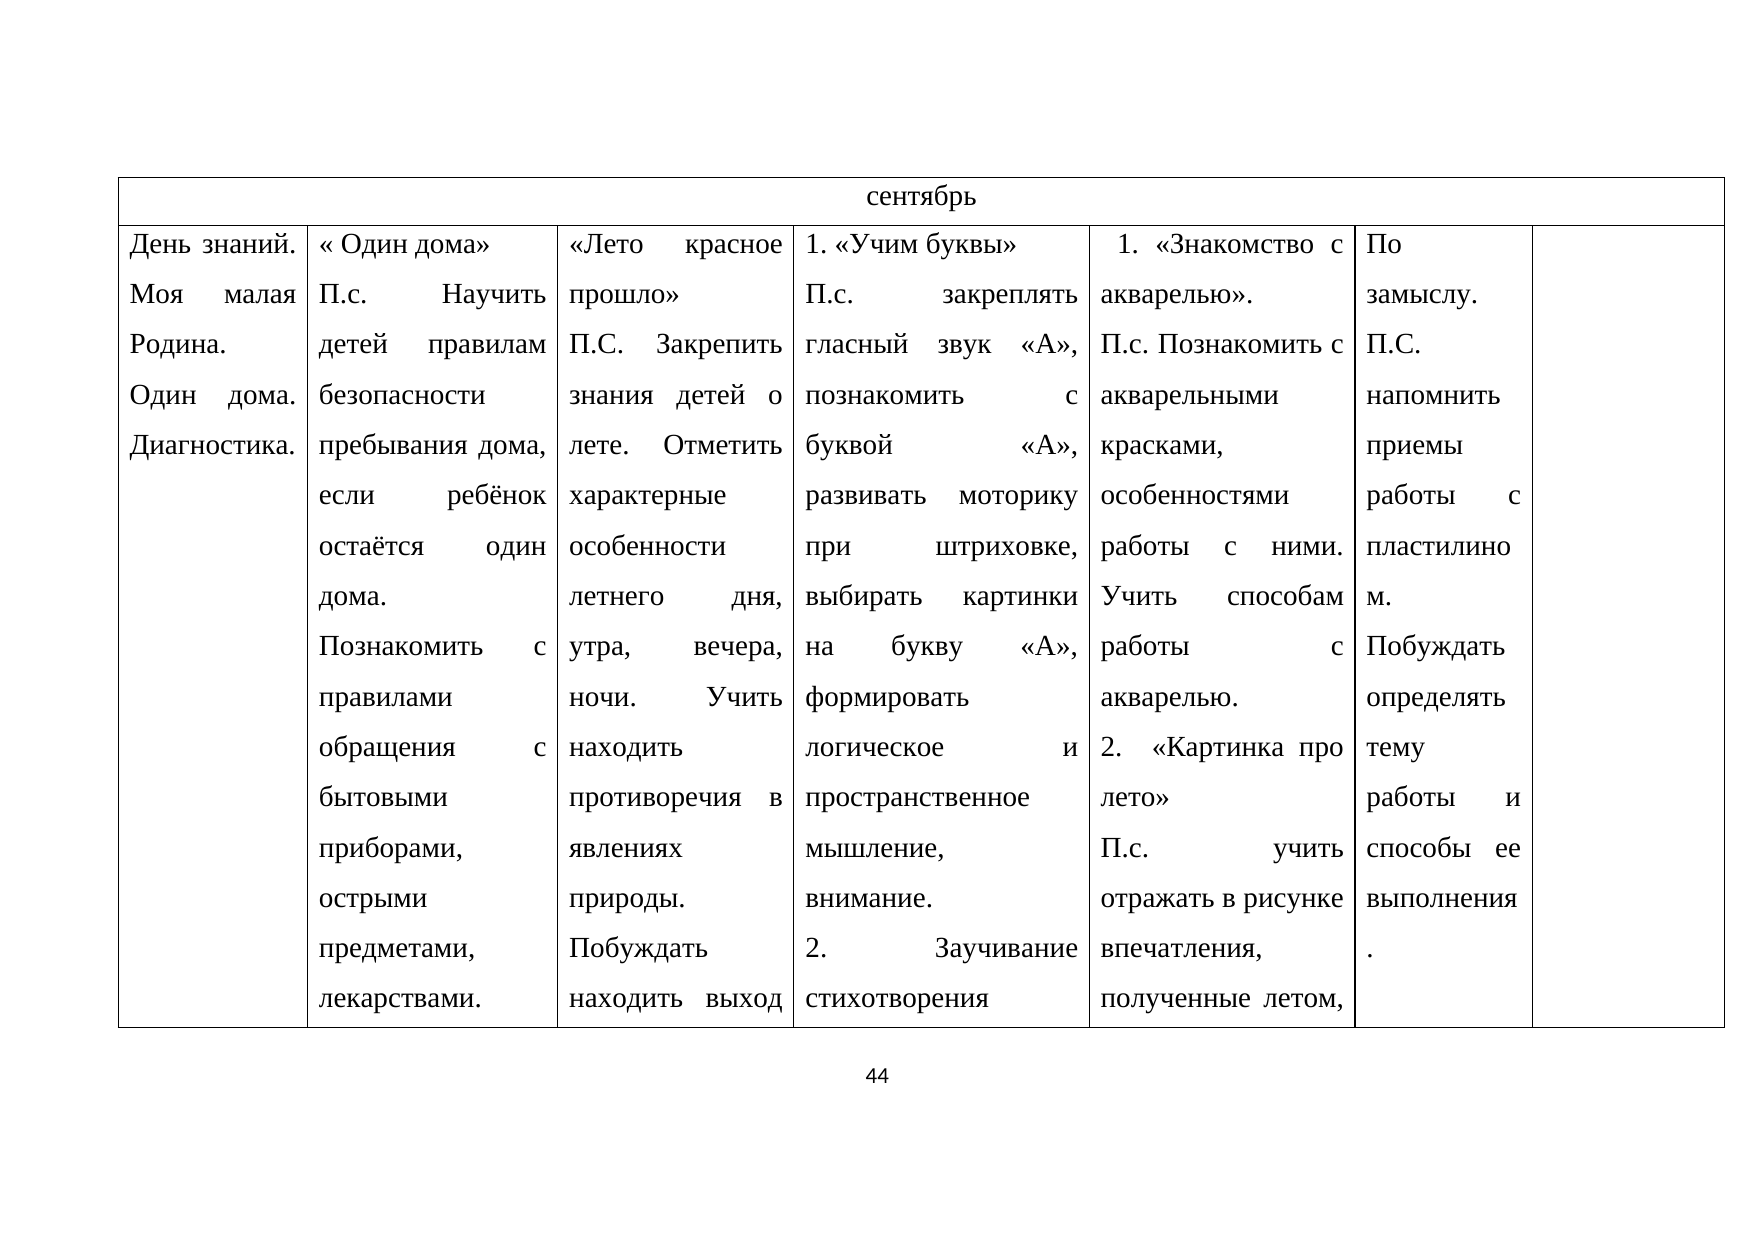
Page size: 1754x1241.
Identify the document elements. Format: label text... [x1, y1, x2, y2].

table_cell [558, 226, 793, 1027]
table_cell [1533, 226, 1724, 1027]
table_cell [308, 226, 557, 1027]
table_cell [1090, 226, 1354, 1027]
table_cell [119, 226, 307, 1027]
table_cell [1356, 226, 1532, 1027]
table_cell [794, 226, 1089, 1027]
table_cell сентябрь [119, 178, 1724, 225]
